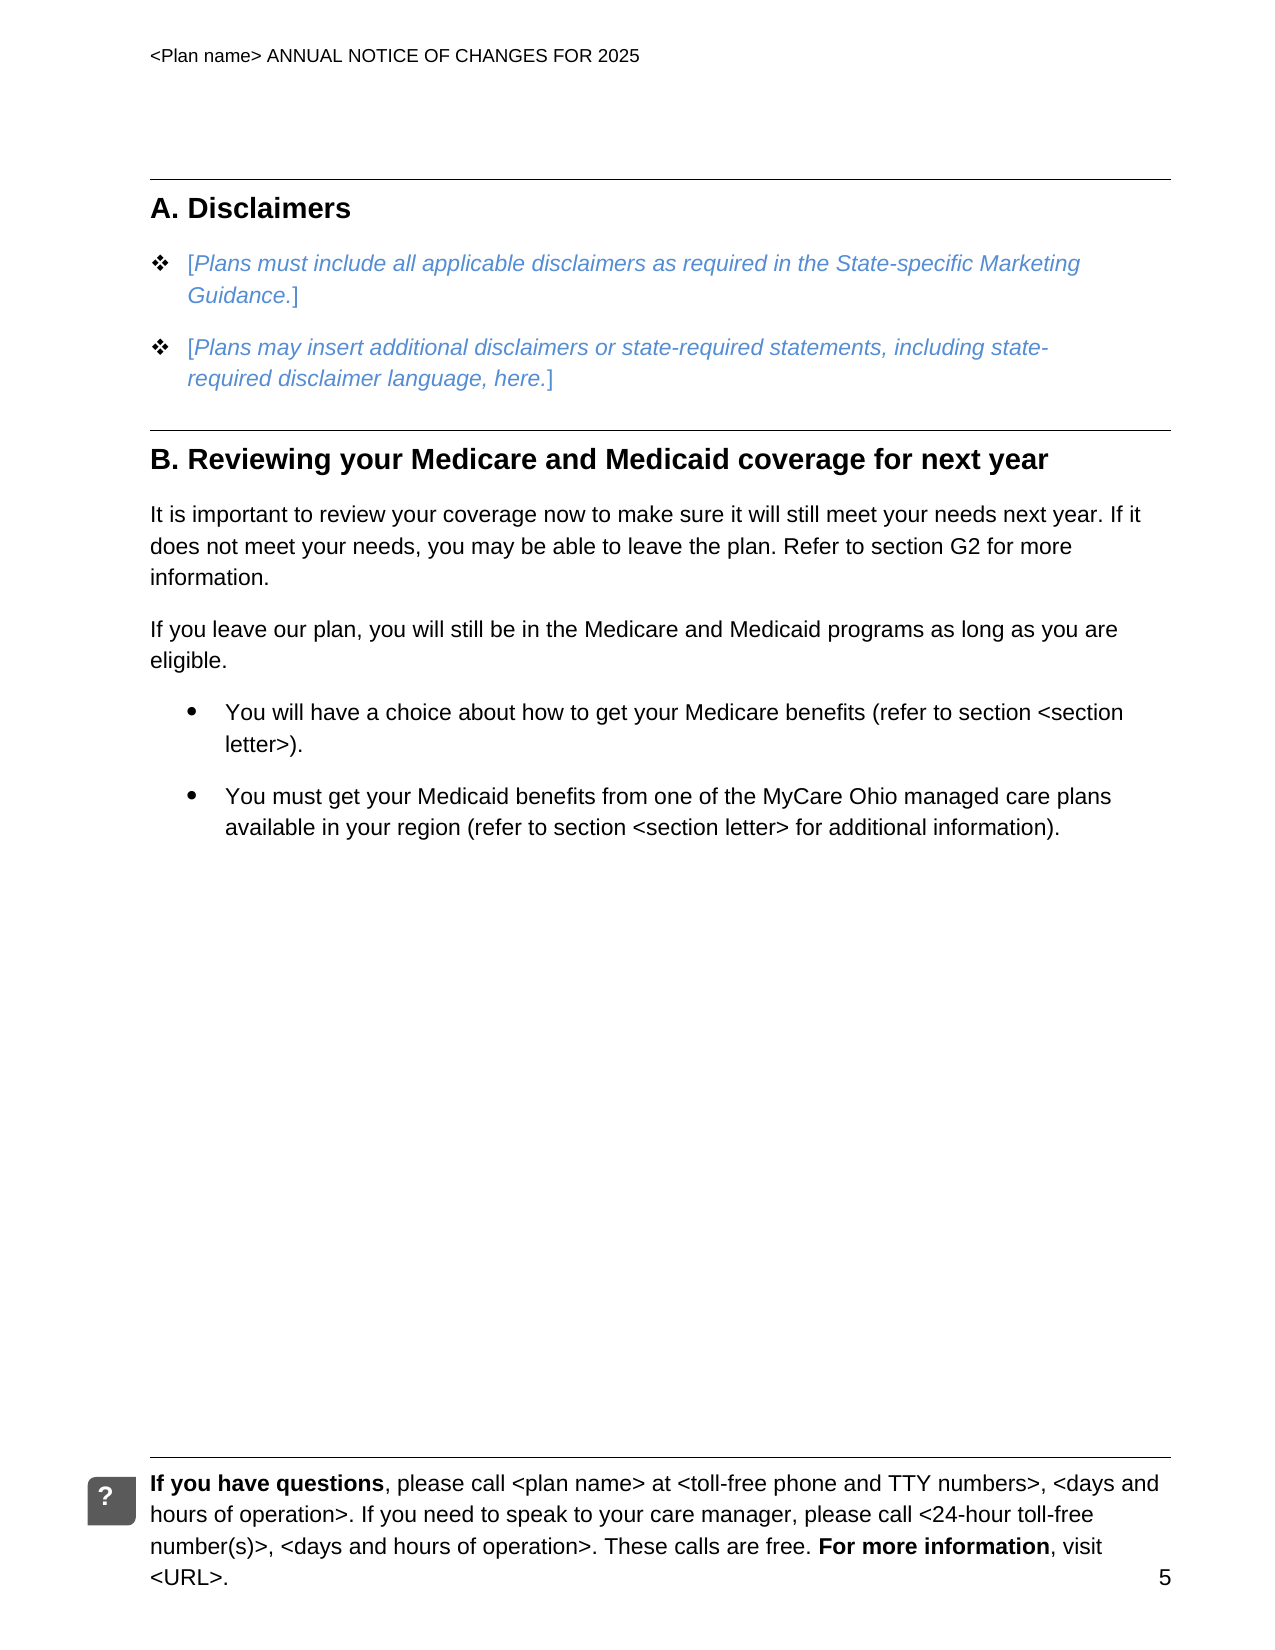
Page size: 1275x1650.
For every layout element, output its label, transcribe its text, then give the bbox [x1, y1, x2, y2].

text It is important to review your coverage now to make sure it will still meet your needs next year. If it does not meet your needs, you may be able to leave the plan. Refer to section G2 for more information. [150, 498, 1171, 592]
list [Plans may insert additional disclaimers or state-required statements, including state-required disclaimer language, here.] [150, 330, 1096, 393]
list You will have a choice about how to get your Medicare benefits (refer to section <section letter>). [187, 696, 1171, 758]
list [Plans must include all applicable disclaimers as required in the State-specific Marketing Guidance.] [150, 247, 1096, 309]
subtitle Disclaimers [150, 180, 1171, 226]
subtitle Reviewing your Medicare and Medicaid coverage for next year [150, 431, 1171, 477]
text If you leave our plan, you will still be in the Medicare and Medicaid programs as long as you are eligible. [150, 612, 1171, 675]
list You must get your Medicaid benefits from one of the MyCare Ohio managed care plans available in your region (refer to section <section letter> for additional information). [187, 779, 1171, 842]
